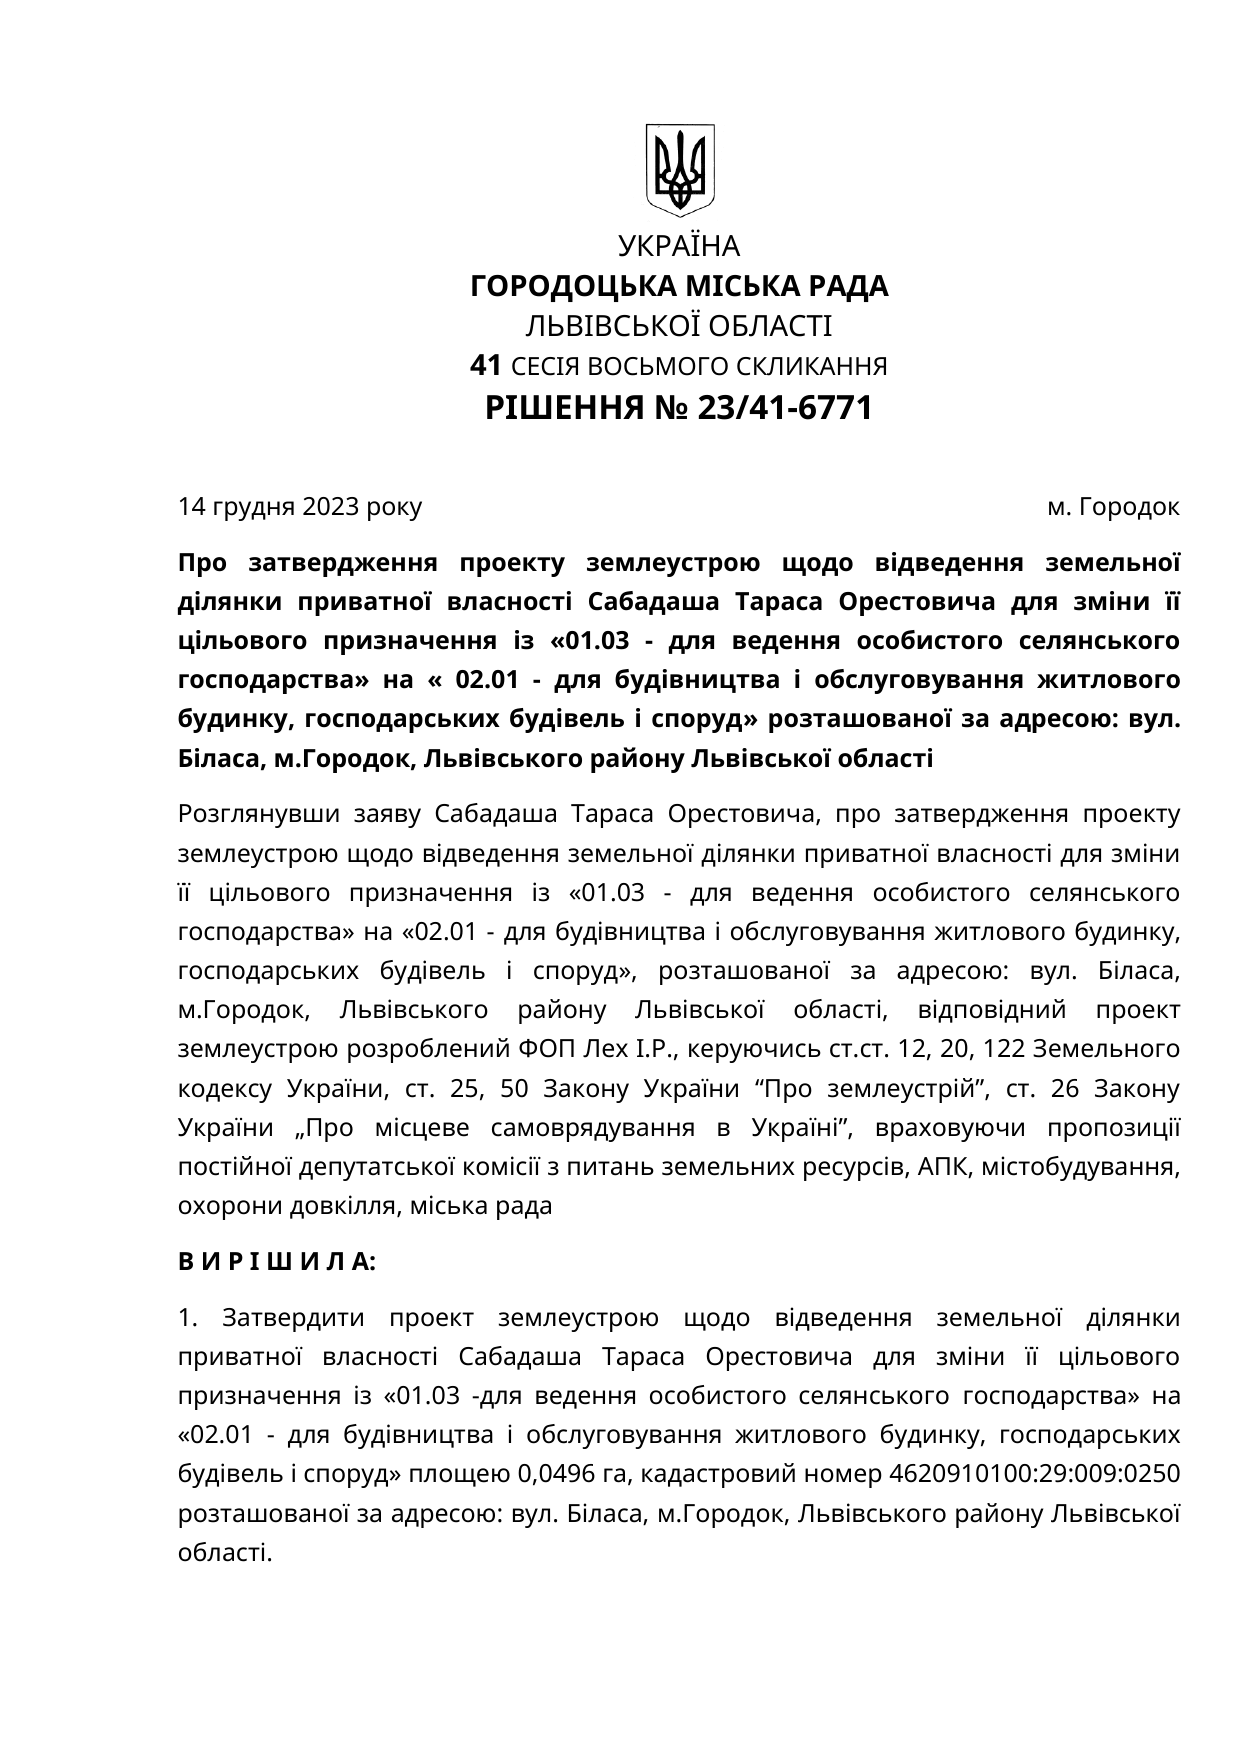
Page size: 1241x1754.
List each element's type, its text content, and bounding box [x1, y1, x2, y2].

text В И Р І Ш И Л А: [177, 1243, 1182, 1278]
text Про затвердження проекту землеустрою щодо відведення земельної ділянки приватної власності Сабадаша Тараса Орестовича для зміни її цільового призначення із «01.03 - для ведення особистого селянського господарства» на « 02.01 - для будівництва і обслуговування житлового будинку, господарських будівель і споруд» розташованої за адресою: вул. Біласа, м.Городок, Львівського району Львівської області [177, 544, 1182, 774]
text ГОРОДОЦЬКА МІСЬКА РАДА [177, 265, 1181, 305]
text 14 грудня 2023 року м. Городок [177, 488, 1181, 523]
text ЛЬВІВСЬКОЇ ОБЛАСТІ [177, 305, 1181, 344]
picture [633, 118, 726, 222]
text 1. Затвердити проект землеустрою щодо відведення земельної ділянки приватної власності Сабадаша Тараса Орестовича для зміни її цільового призначення із «01.03 -для ведення особистого селянського господарства» на «02.01 - для будівництва і обслуговування житлового будинку, господарських будівель і споруд» площею 0,0496 га, кадастровий номер 4620910100:29:009:0250 розташованої за адресою: вул. Біласа, м.Городок, Львівського району Львівської області. [177, 1299, 1182, 1568]
text РІШЕННЯ № 23/41-6771 [177, 384, 1181, 429]
text Розглянувши заяву Сабадаша Тараса Орестовича, про затвердження проекту землеустрою щодо відведення земельної ділянки приватної власності для зміни її цільового призначення із «01.03 - для ведення особистого селянського господарства» на «02.01 - для будівництва і обслуговування житлового будинку, господарських будівель і споруд», розташованої за адресою: вул. Біласа, м.Городок, Львівського району Львівської області, відповідний проект землеустрою розроблений ФОП Лех І.Р., керуючись ст.ст. 12, 20, 122 Земельного кодексу України, ст. 25, 50 Закону України “Про землеустрій”, ст. 26 Закону України „Про місцеве самоврядування в Україні”, враховуючи пропозиції постійної депутатської комісії з питань земельних ресурсів, АПК, містобудування, охорони довкілля, міська рада [177, 796, 1182, 1222]
text УКРАЇНА [177, 225, 1181, 265]
text 41 сесія восьмого скликання [177, 344, 1181, 384]
